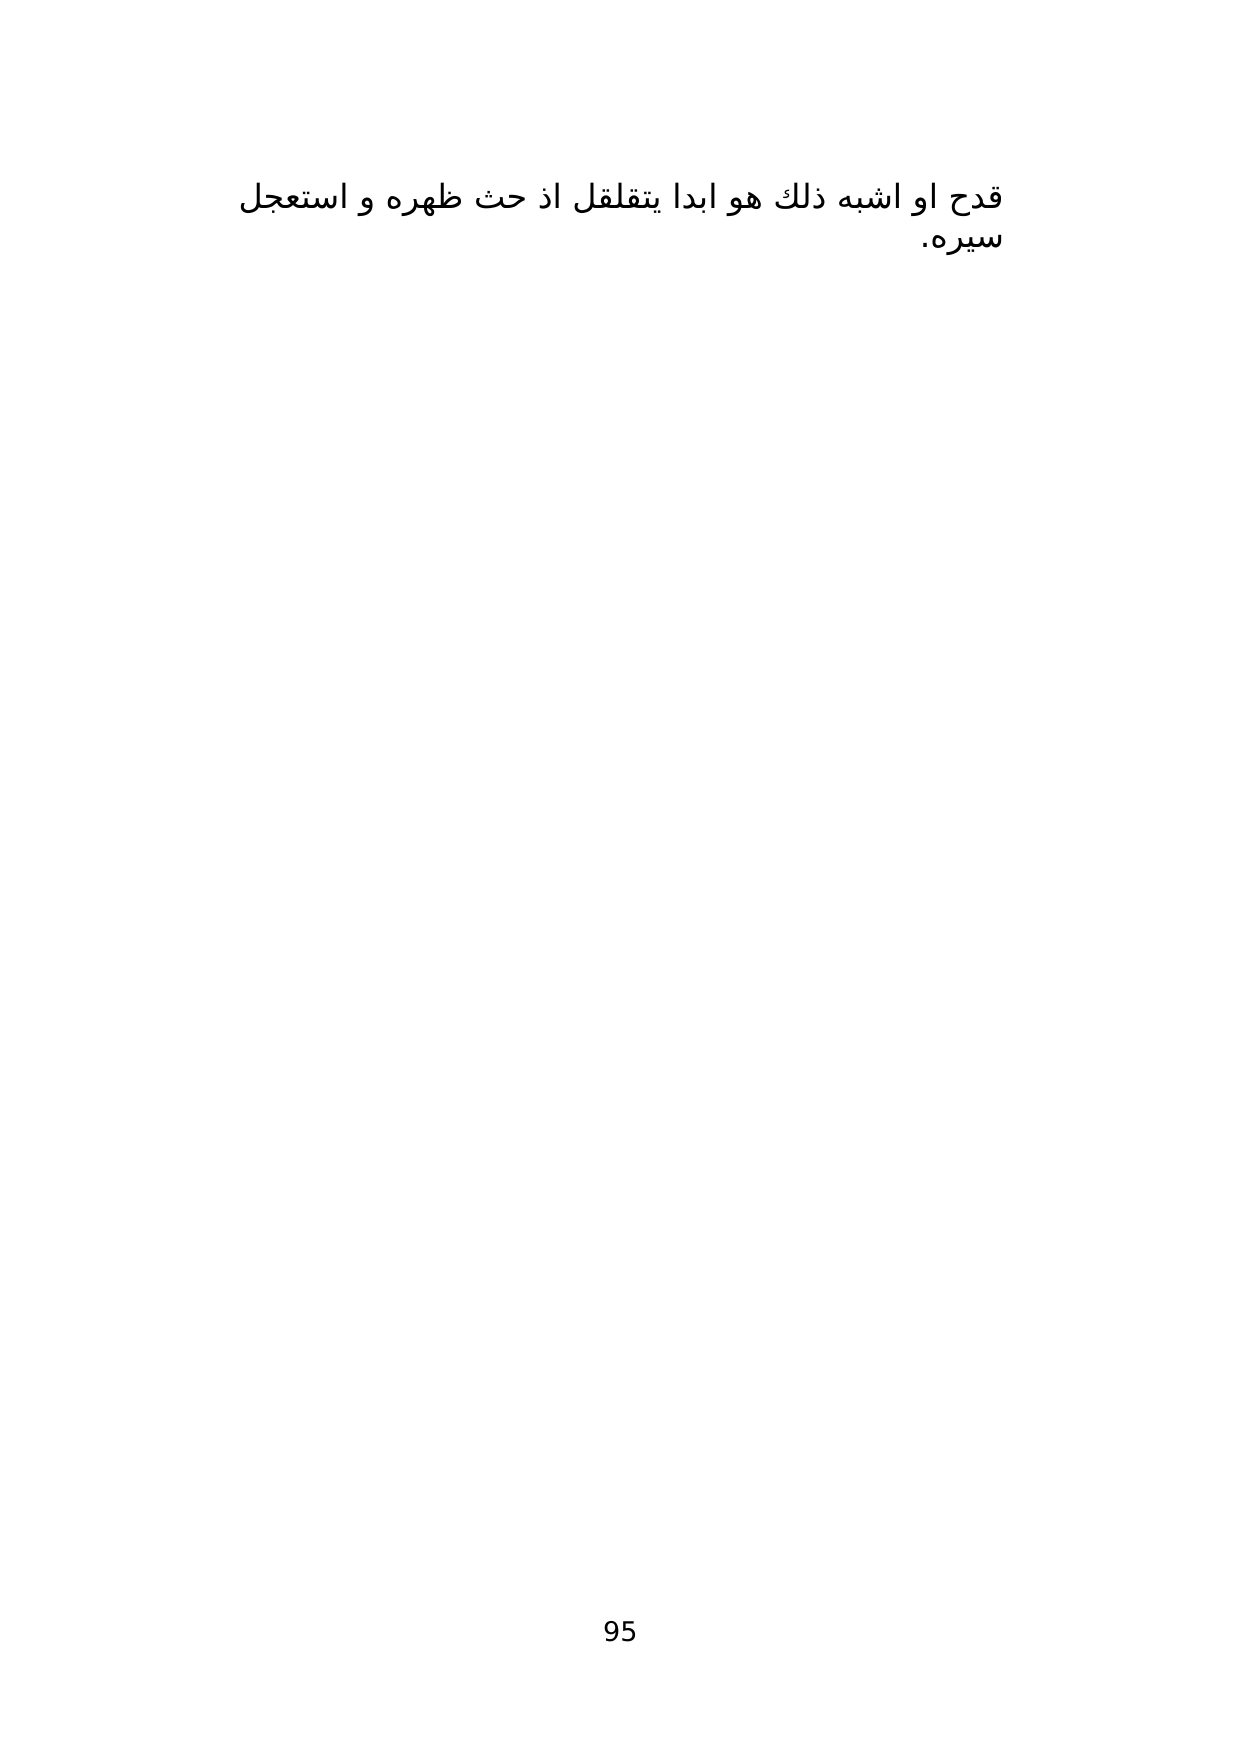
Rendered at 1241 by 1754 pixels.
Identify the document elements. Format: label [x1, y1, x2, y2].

text [236, 177, 1004, 255]
